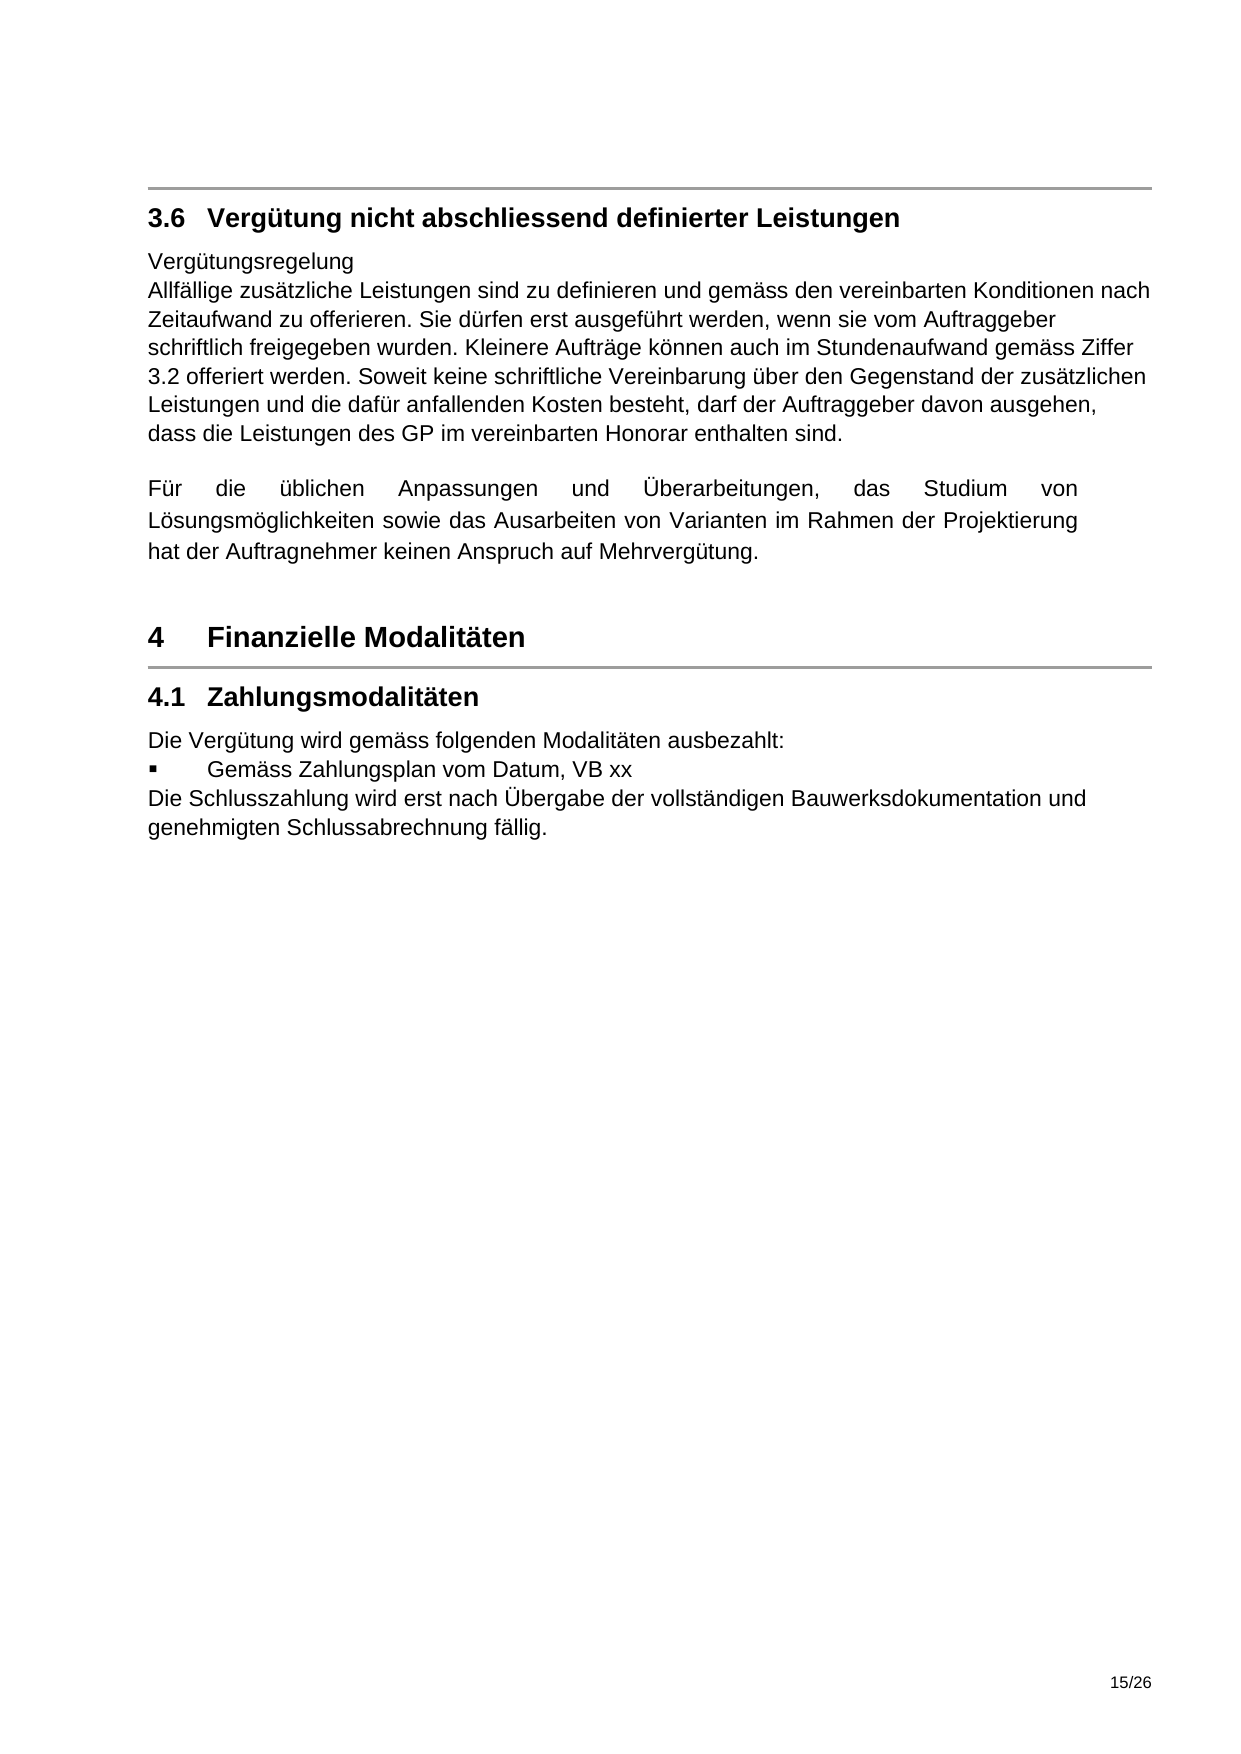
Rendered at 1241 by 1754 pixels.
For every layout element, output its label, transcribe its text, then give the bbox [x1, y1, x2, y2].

text Die Vergütung wird gemäss folgenden Modalitäten ausbezahlt: [148, 725, 1152, 754]
subtitle Zahlungsmodalitäten [148, 669, 1152, 713]
list Für die üblichen Anpassungen und Überarbeitungen, das Studium von Lösungsmöglichkeiten sowie das Ausarbeiten von Varianten im Rahmen der Projektierung hat der Auftragnehmer keinen Anspruch auf Mehrvergütung. [148, 475, 1078, 564]
list Gemäss Zahlungsplan vom Datum, VB xx [148, 754, 1152, 782]
text Die Schlusszahlung wird erst nach Übergabe der vollständigen Bauwerksdokumentation und genehmigten Schlussabrechnung fällig. [148, 782, 1152, 840]
text Allfällige zusätzliche Leistungen sind zu definieren und gemäss den vereinbarten Konditionen nach Zeitaufwand zu offerieren. Sie dürfen erst ausgeführt werden, wenn sie vom Auftraggeber schriftlich freigegeben wurden. Kleinere Aufträge können auch im Stundenaufwand gemäss Ziffer 3.2 offeriert werden. Soweit keine schriftliche Vereinbarung über den Gegenstand der zusätzlichen Leistungen und die dafür anfallenden Kosten besteht, darf der Auftraggeber davon ausgehen, dass die Leistungen des GP im vereinbarten Honorar enthalten sind. [148, 274, 1152, 446]
subtitle Vergütungsregelung [148, 246, 1152, 274]
subtitle Finanzielle Modalitäten [148, 620, 1152, 653]
subtitle Vergütung nicht abschliessend definierter Leistungen [148, 190, 1152, 233]
